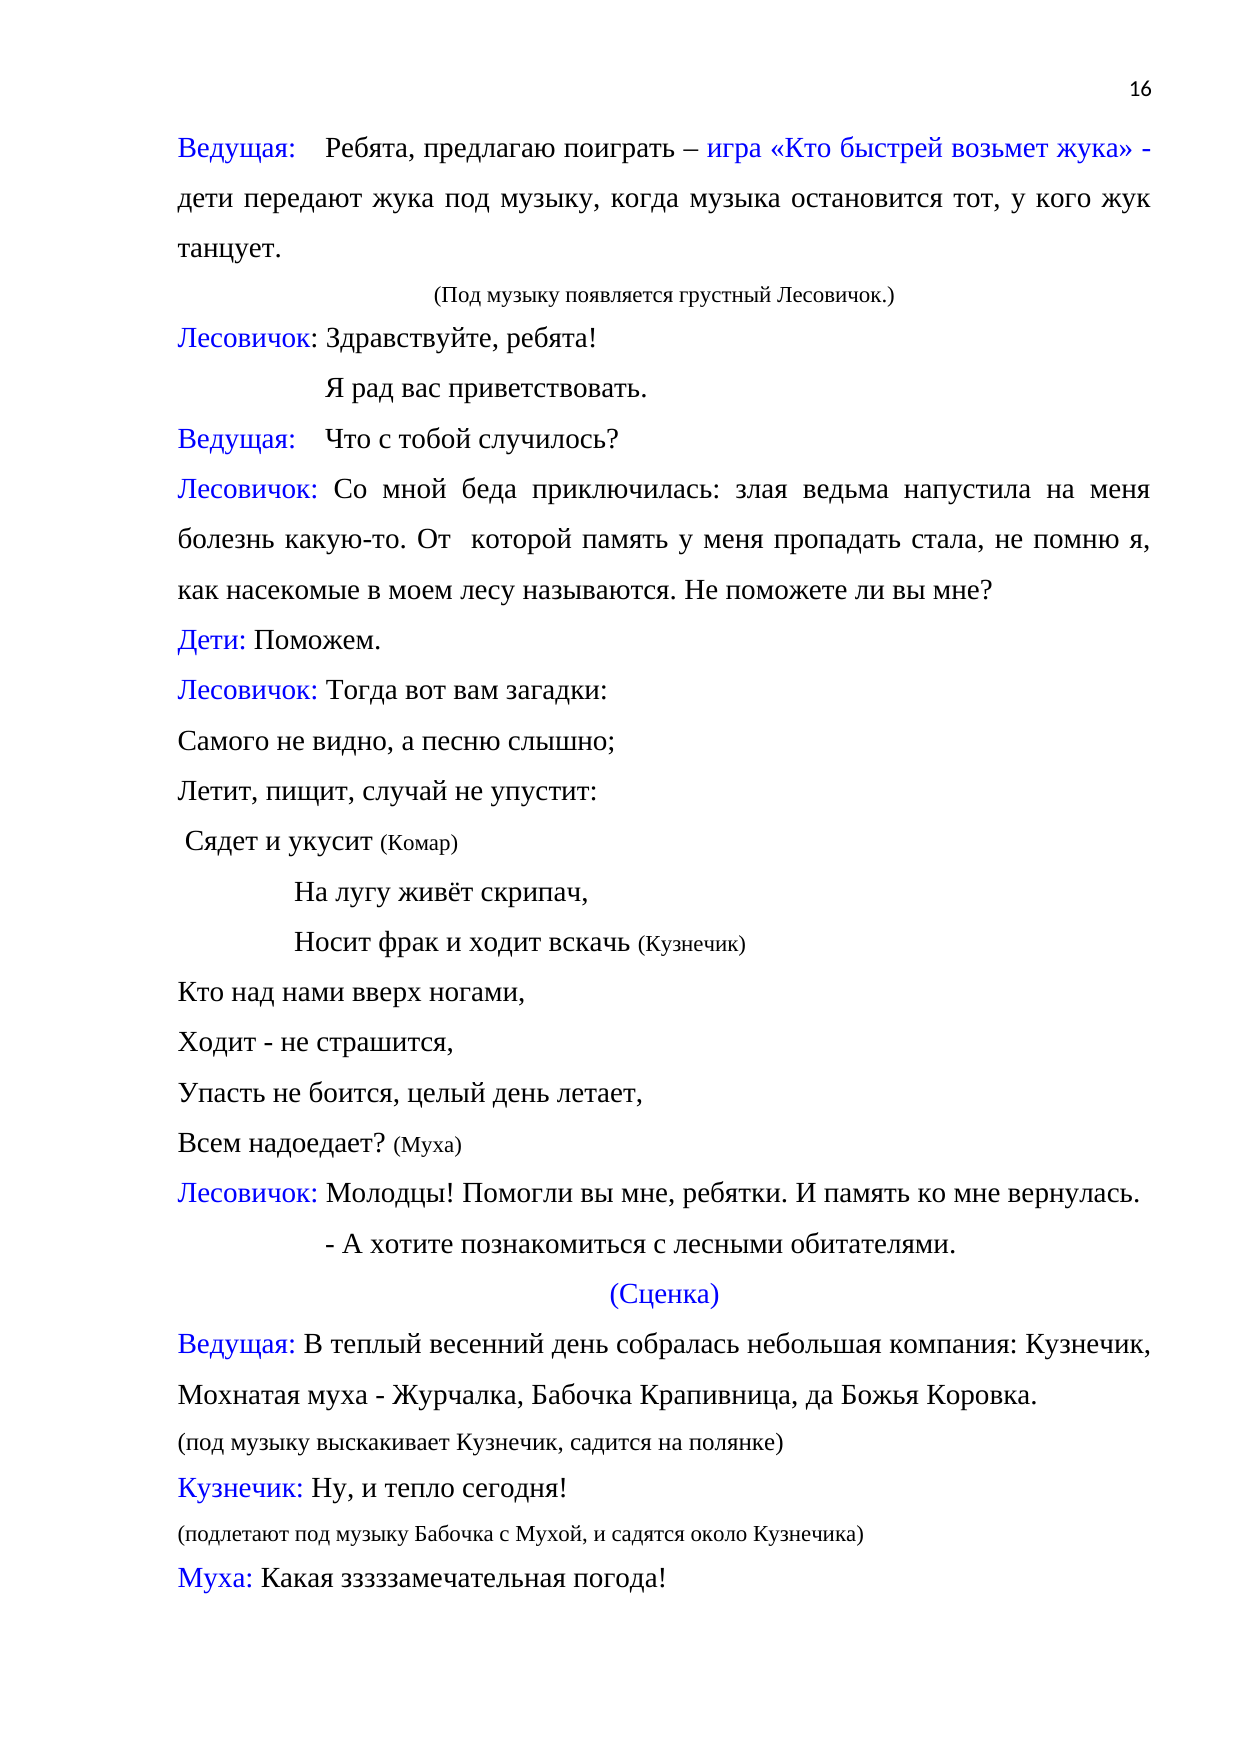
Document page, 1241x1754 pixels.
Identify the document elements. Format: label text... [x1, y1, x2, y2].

text Лесовичок: Молодцы! Помогли вы мне, ребятки. И память ко мне вернулась. [177, 1176, 1152, 1209]
text (Под музыку появляется грустный Лесовичок.) [177, 281, 1152, 307]
text Лесовичок: Здравствуйте, ребята! [177, 320, 1152, 354]
text (Сценка) [177, 1276, 1152, 1310]
text Сядет и укусит (Комар) На лугу живёт скрипач, Носит фрак и ходит вскачь (Кузнечик) Кто над нами вверх ногами, Ходит - не страшится, Упасть не боится, целый день летает, Всем надоедает? (Муха) [177, 823, 1152, 1159]
text (подлетают под музыку Бабочка с Мухой, и садятся около Кузнечика) [177, 1521, 1152, 1547]
text Самого не видно, а песню слышно; Летит, пищит, случай не упустит: [177, 723, 1152, 807]
text Кузнечик: Ну, и тепло сегодня! [177, 1470, 1152, 1504]
text - А хотите познакомиться с лесными обитателями. [177, 1226, 1152, 1259]
text (под музыку выскакивает Кузнечик, садится на полянке) [177, 1427, 1152, 1456]
text Муха: Какая зззззамечательная погода! [177, 1560, 1152, 1593]
text Ведущая: Что с тобой случилось? [177, 421, 1152, 454]
text Ведущая: Ребята, предлагаю поиграть – игра «Кто быстрей возьмет жука» - дети передают жука под музыку, когда музыка остановится тот, у кого жук танцует. [177, 130, 1152, 264]
text Лесовичок: Тогда вот вам загадки: [177, 672, 1152, 706]
text Дети: Поможем. [177, 622, 1152, 656]
text Я рад вас приветствовать. [177, 371, 1152, 404]
text Ведущая: В теплый весенний день собралась небольшая компания: Кузнечик, Мохнатая муха - Журчалка, Бабочка Крапивница, да Божья Коровка. [177, 1326, 1152, 1410]
text Лесовичок: Со мной беда приключилась: злая ведьма напустила на меня болезнь какую-то. От которой память у меня пропадать стала, не помню я, как насекомые в моем лесу называются. Не поможете ли вы мне? [177, 471, 1152, 605]
